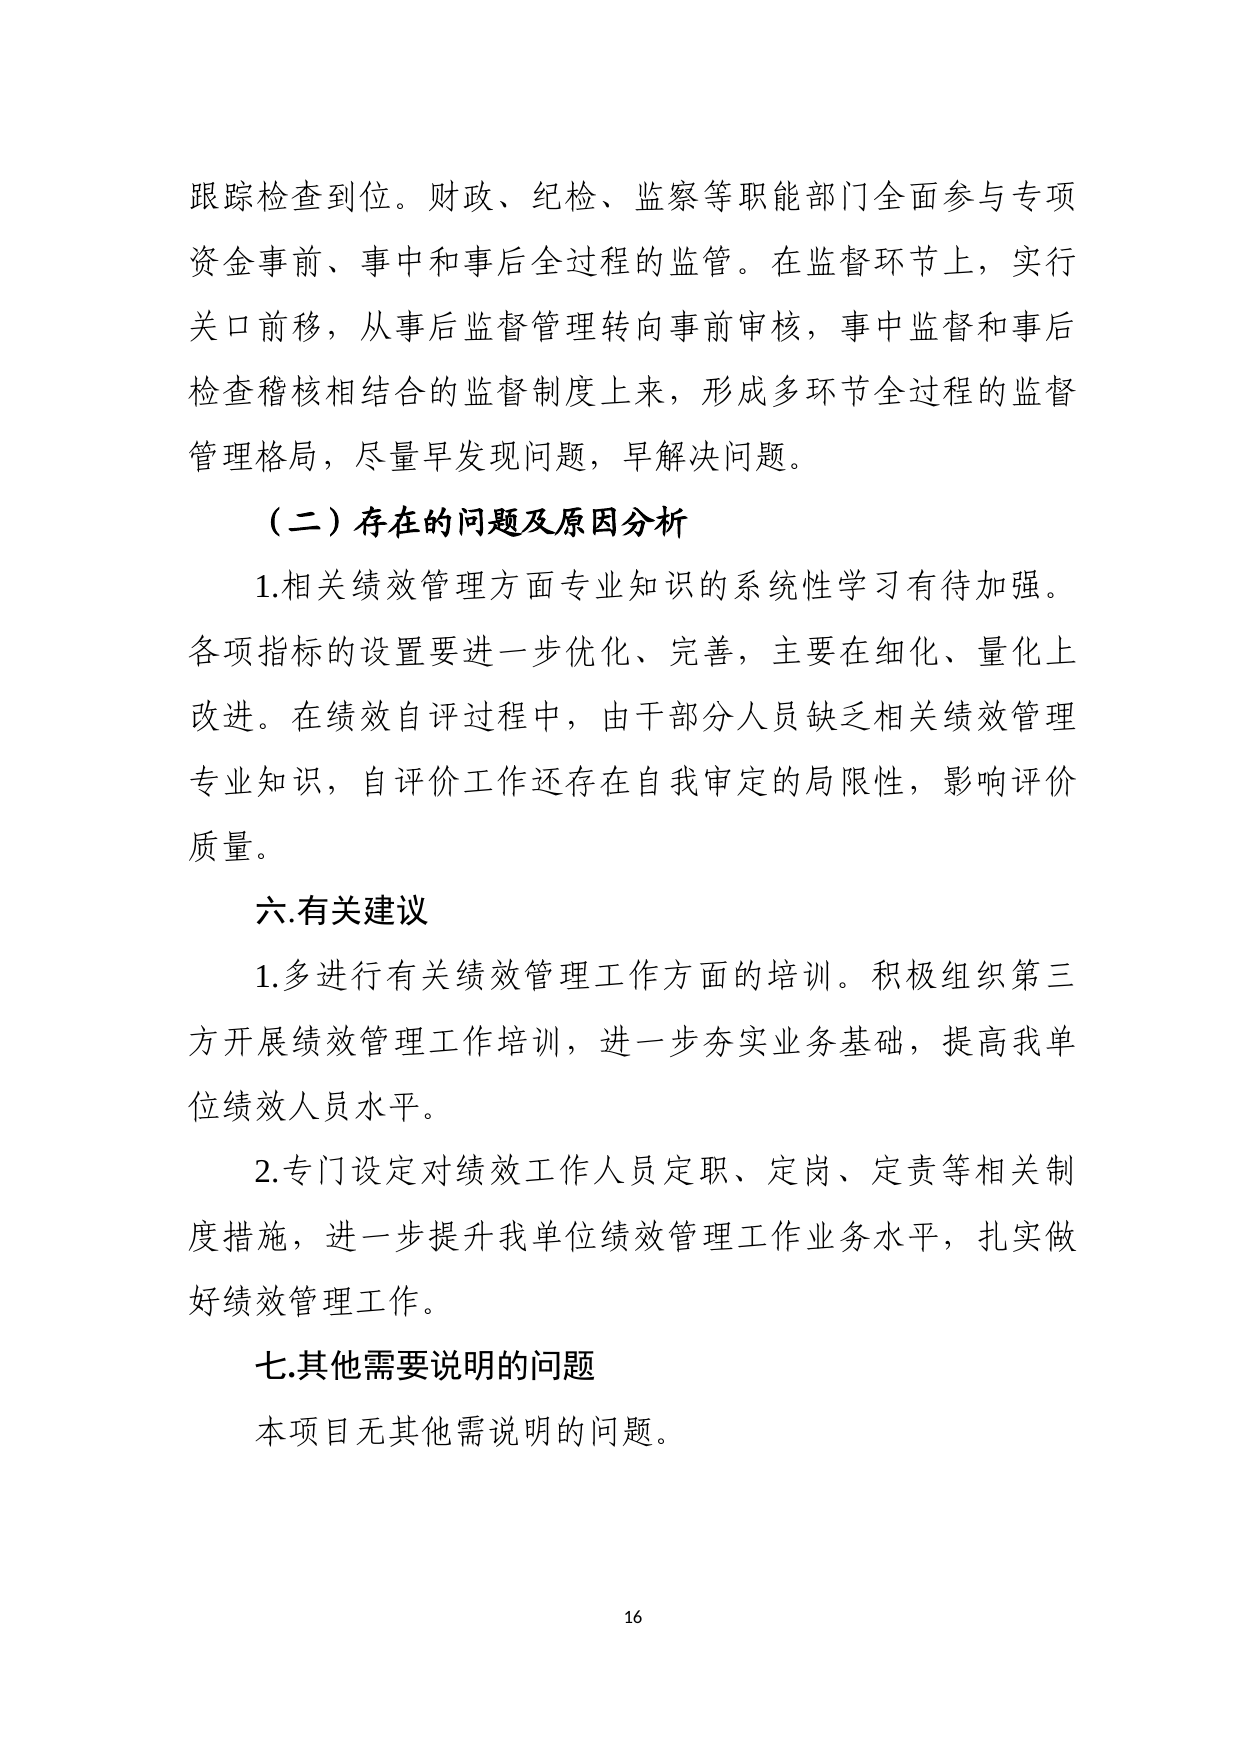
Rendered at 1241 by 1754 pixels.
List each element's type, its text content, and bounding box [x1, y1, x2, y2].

text 2.专门设定对绩效工作人员定职、定岗、定责等相关制度措施，进一步提升我单位绩效管理工作业务水平，扎实做好绩效管理工作。 [187, 1137, 1078, 1332]
text 1.相关绩效管理方面专业知识的系统性学习有待加强。各项指标的设置要进一步优化、完善，主要在细化、量化上改进。在绩效自评过程中，由干部分人员缺乏相关绩效管理专业知识，自评价工作还存在自我审定的局限性，影响评价质量。 [187, 552, 1078, 877]
text 1.多进行有关绩效管理工作方面的培训。积极组织第三方开展绩效管理工作培训，进一步夯实业务基础，提高我单位绩效人员水平。 [187, 942, 1078, 1137]
text 本项目无其他需说明的问题。 [187, 1397, 1078, 1462]
text 六.有关建议 [187, 877, 1078, 942]
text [187, 162, 1078, 487]
list 存在的问题及原因分析 [187, 487, 1078, 552]
text 七.其他需要说明的问题 [187, 1332, 1078, 1397]
